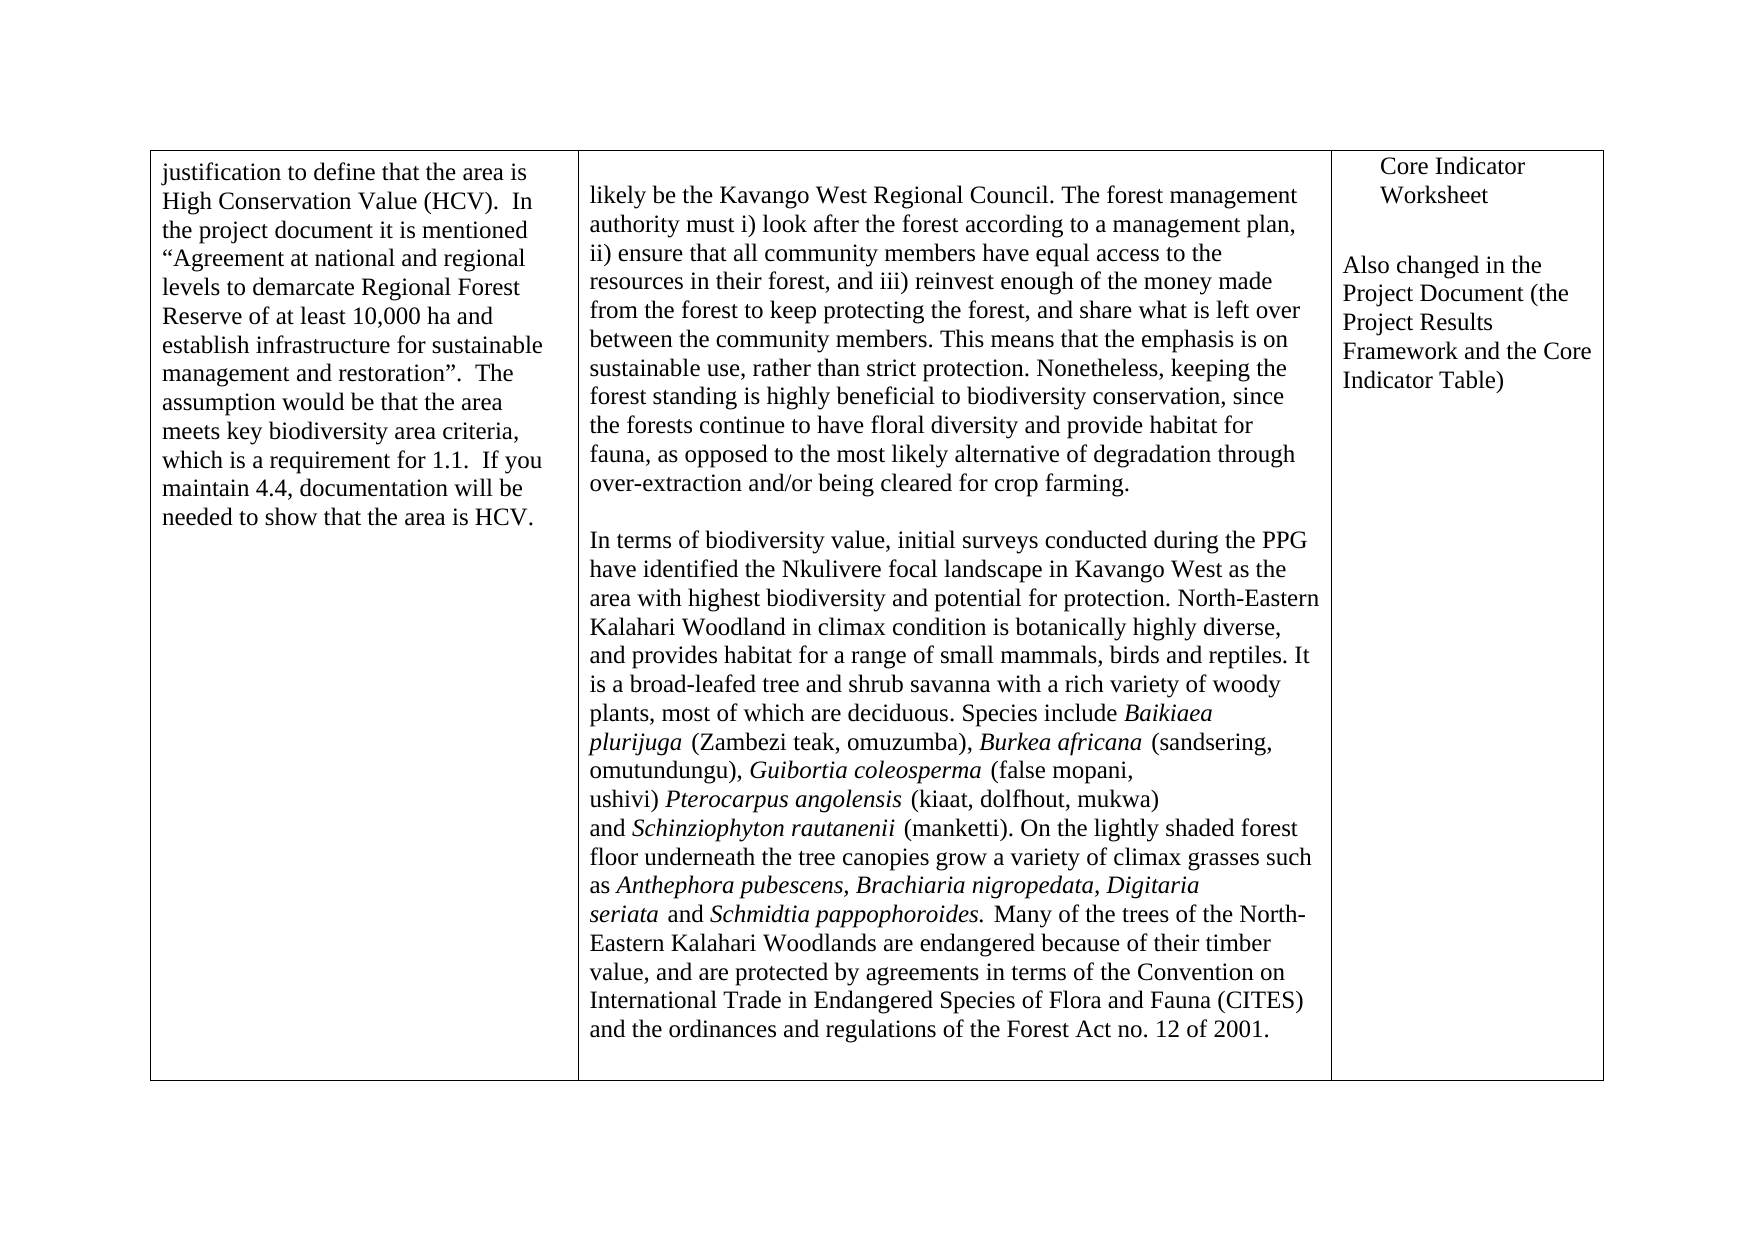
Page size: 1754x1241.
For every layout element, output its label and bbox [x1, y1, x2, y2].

table_cell [151, 151, 578, 1080]
